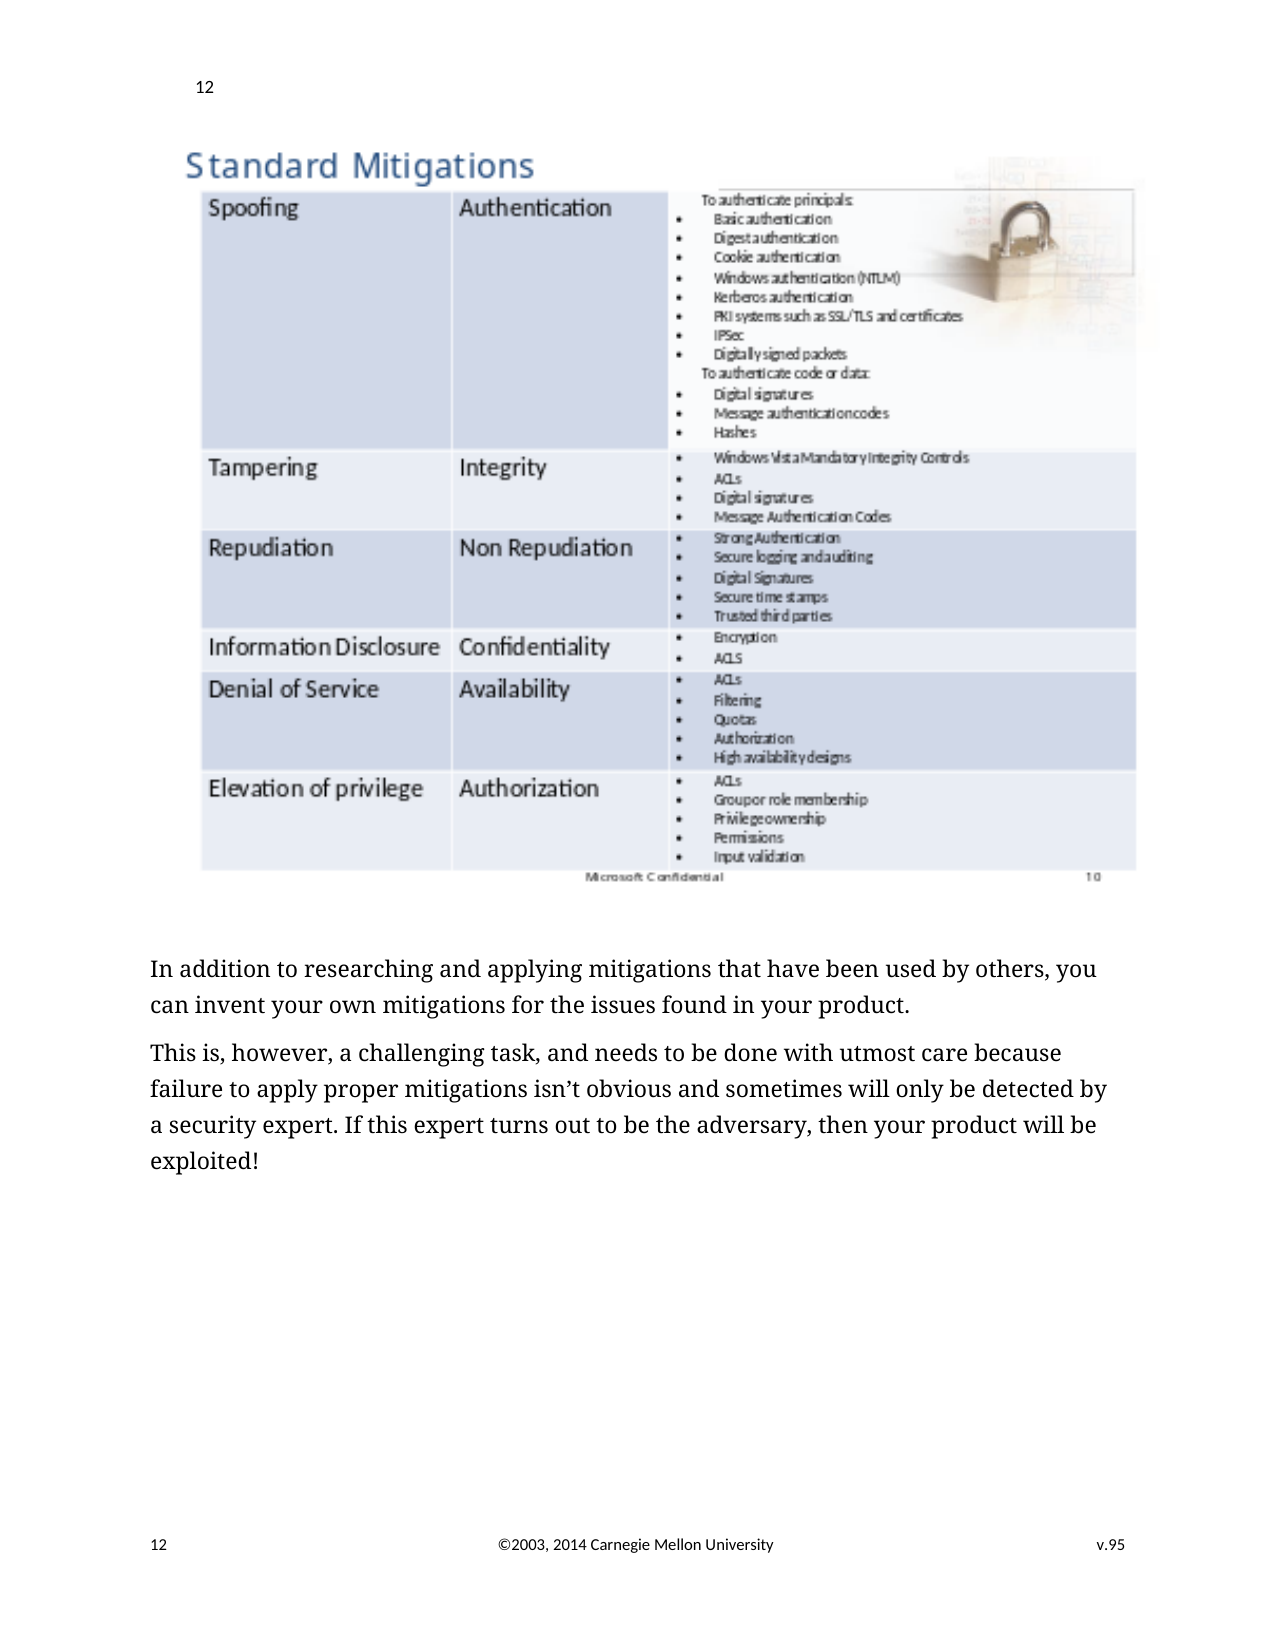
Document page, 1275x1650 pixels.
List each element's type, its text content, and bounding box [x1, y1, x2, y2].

text In addition to researching and applying mitigations that have been used by others, you can invent your own mitigations for the issues found in your product. [150, 953, 1110, 1020]
text This is, however, a challenging task, and needs to be done with utmost care because failure to apply proper mitigations isn’t obvious and sometimes will only be detected by a security expert. If this expert turns out to be the adversary, then your product will be exploited! [150, 1037, 1110, 1176]
